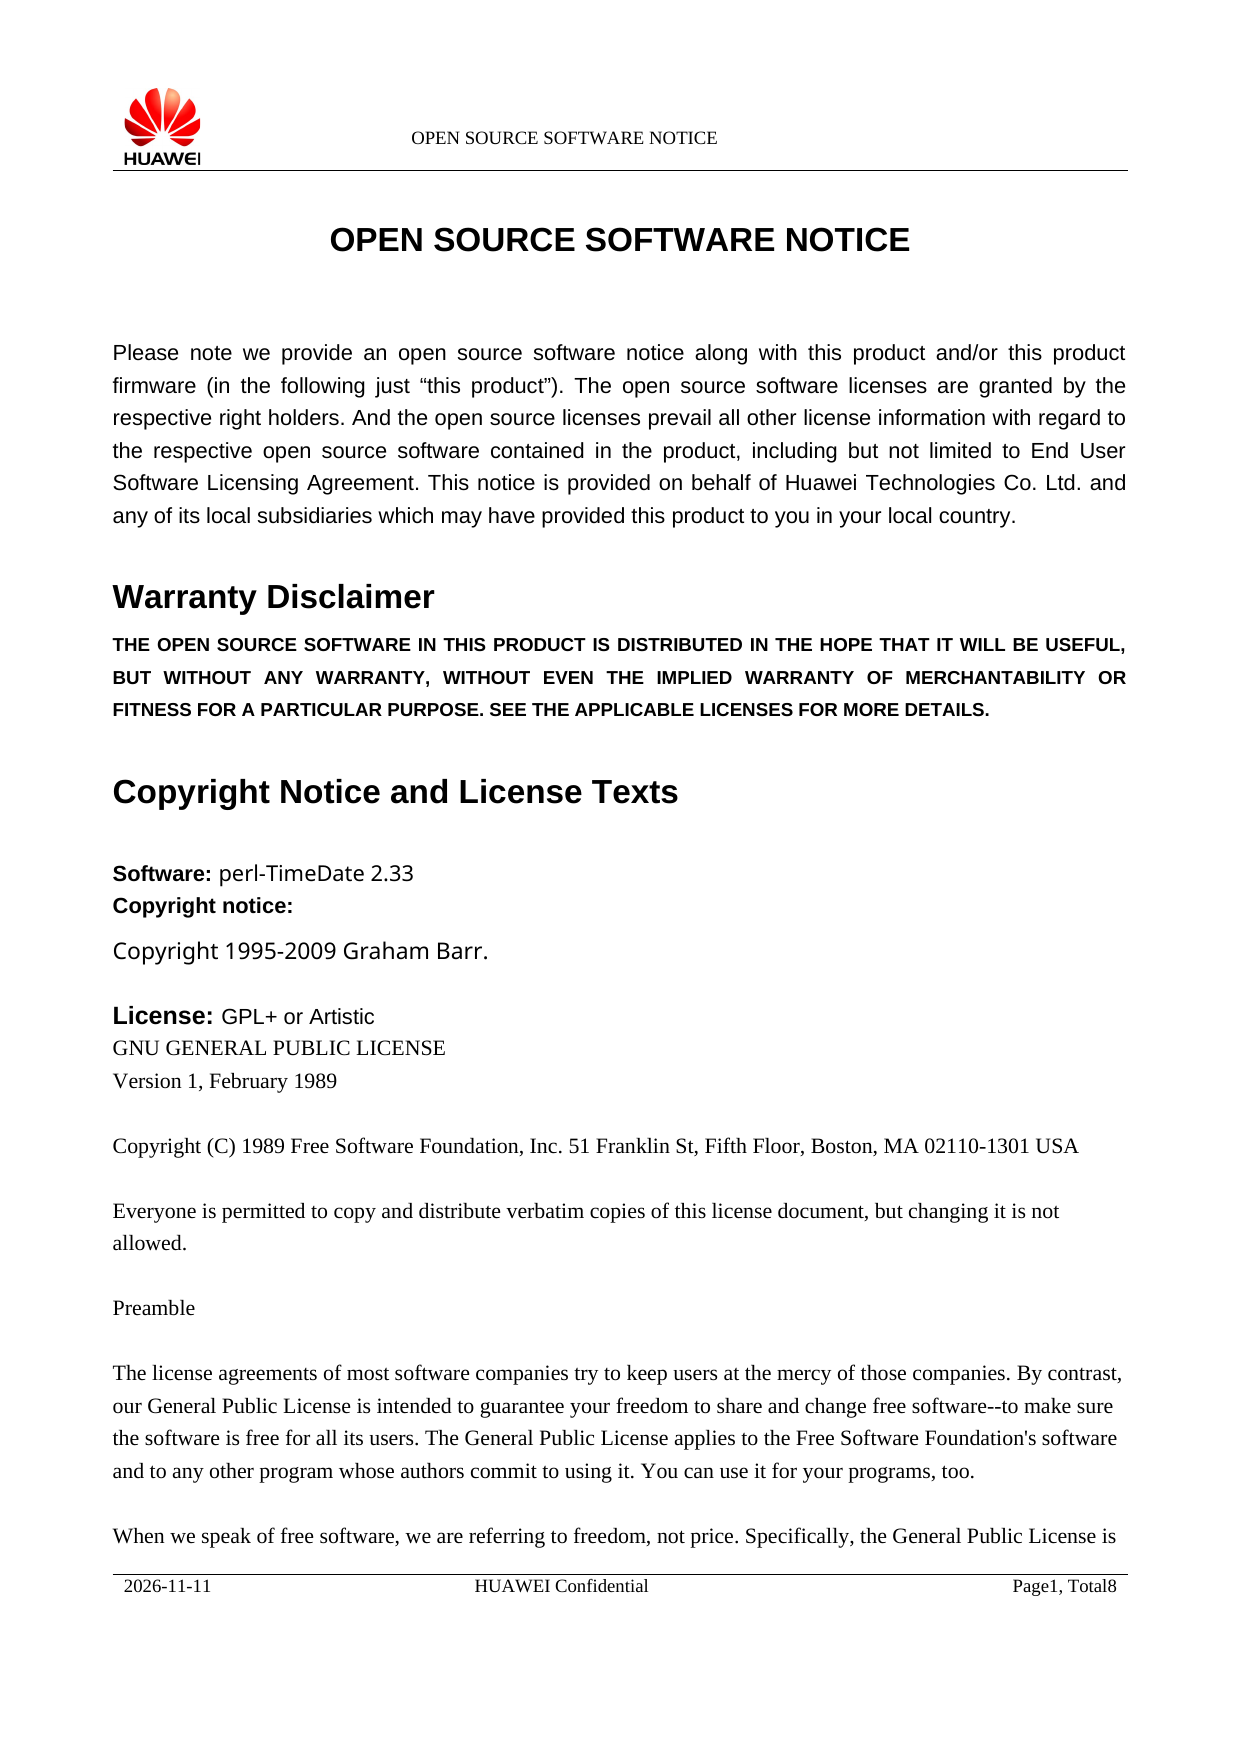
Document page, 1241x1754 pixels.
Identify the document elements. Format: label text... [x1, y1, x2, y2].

text Copyright notice: [112, 889, 1128, 921]
text Please note we provide an open source software notice along with this product and/or this product firmware (in the following just “this product”). The open source software licenses are granted by the respective right holders. And the open source licenses prevail all other license information with regard to the respective open source software contained in the product, including but not limited to End User Software Licensing Agreement. This notice is provided on behalf of Huawei Technologies Co. Ltd. and any of its local subsidiaries which may have provided this product to you in your local country. [112, 336, 1128, 531]
text Copyright Notice and License Texts [112, 759, 1128, 824]
text Copyright 1995-2009 Graham Barr. [112, 934, 1128, 999]
text Warranty Disclaimer [112, 564, 1128, 629]
text License: GPL+ or Artistic [112, 999, 1128, 1031]
text The open source software in this product is distributed in the hope that it will be useful, but WITHOUT ANY WARRANTY, without even the implied warranty of MERCHANTABILITY or FITNESS FOR A PARTICULAR PURPOSE. See the applicable licenses for more details. [112, 629, 1128, 726]
picture [124, 88, 201, 165]
text OPEN SOURCE SOFTWARE NOTICE [112, 206, 1128, 271]
title Software: perl-TimeDate 2.33 [112, 856, 1128, 889]
